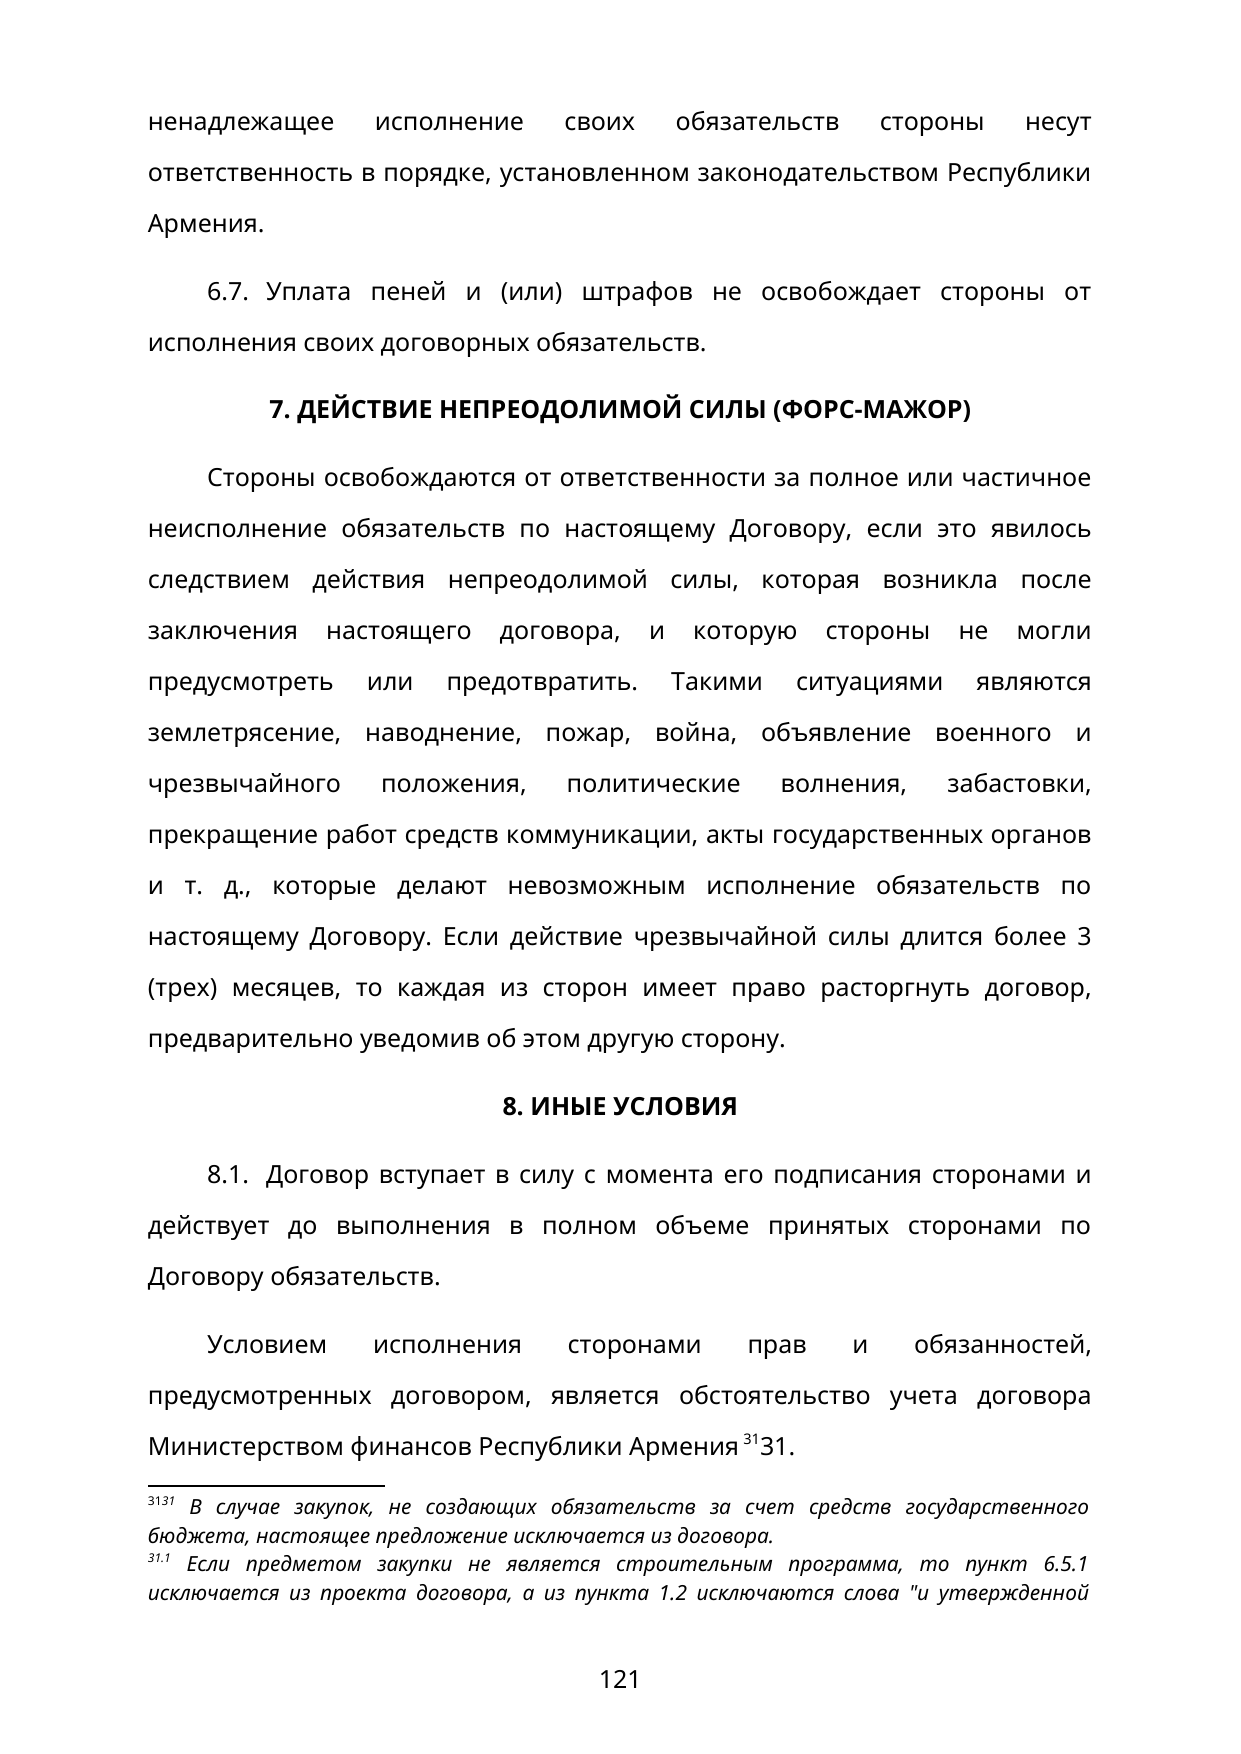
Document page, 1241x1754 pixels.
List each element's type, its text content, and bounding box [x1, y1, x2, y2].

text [148, 103, 1092, 239]
text 8.1. Договор вступает в силу с момента его подписания сторонами и действует до выполнения в полном объеме принятых сторонами по Договору обязательств. [148, 1157, 1092, 1293]
text 7. ДЕЙСТВИЕ НЕПРЕОДОЛИМОЙ СИЛЫ (ФОРС-МАЖОР) [148, 392, 1092, 426]
text 8. ИНЫЕ УСЛОВИЯ [148, 1089, 1092, 1123]
text Условием исполнения сторонами прав и обязанностей, предусмотренных договором, является обстоятельство учета договора Министерством финансов Республики Армения 31. [148, 1326, 1092, 1462]
text 6.7. Уплата пеней и (или) штрафов не освобождает стороны от исполнения своих договорных обязательств. [148, 273, 1092, 358]
text Стороны освобождаются от ответственности за полное или частичное неисполнение обязательств по настоящему Договору, если это явилось следствием действия непреодолимой силы, которая возникла после заключения настоящего договора, и которую стороны не могли предусмотреть или предотвратить. Такими ситуациями являются землетрясение, наводнение, пожар, война, объявление военного и чрезвычайного положения, политические волнения, забастовки, прекращение работ средств коммуникации, акты государственных органов и т. д., которые делают невозможным исполнение обязательств по настоящему Договору. Если действие чрезвычайной силы длится более 3 (трех) месяцев, то каждая из сторон имеет право расторгнуть договор, предварительно уведомив об этом другую сторону. [148, 460, 1092, 1055]
